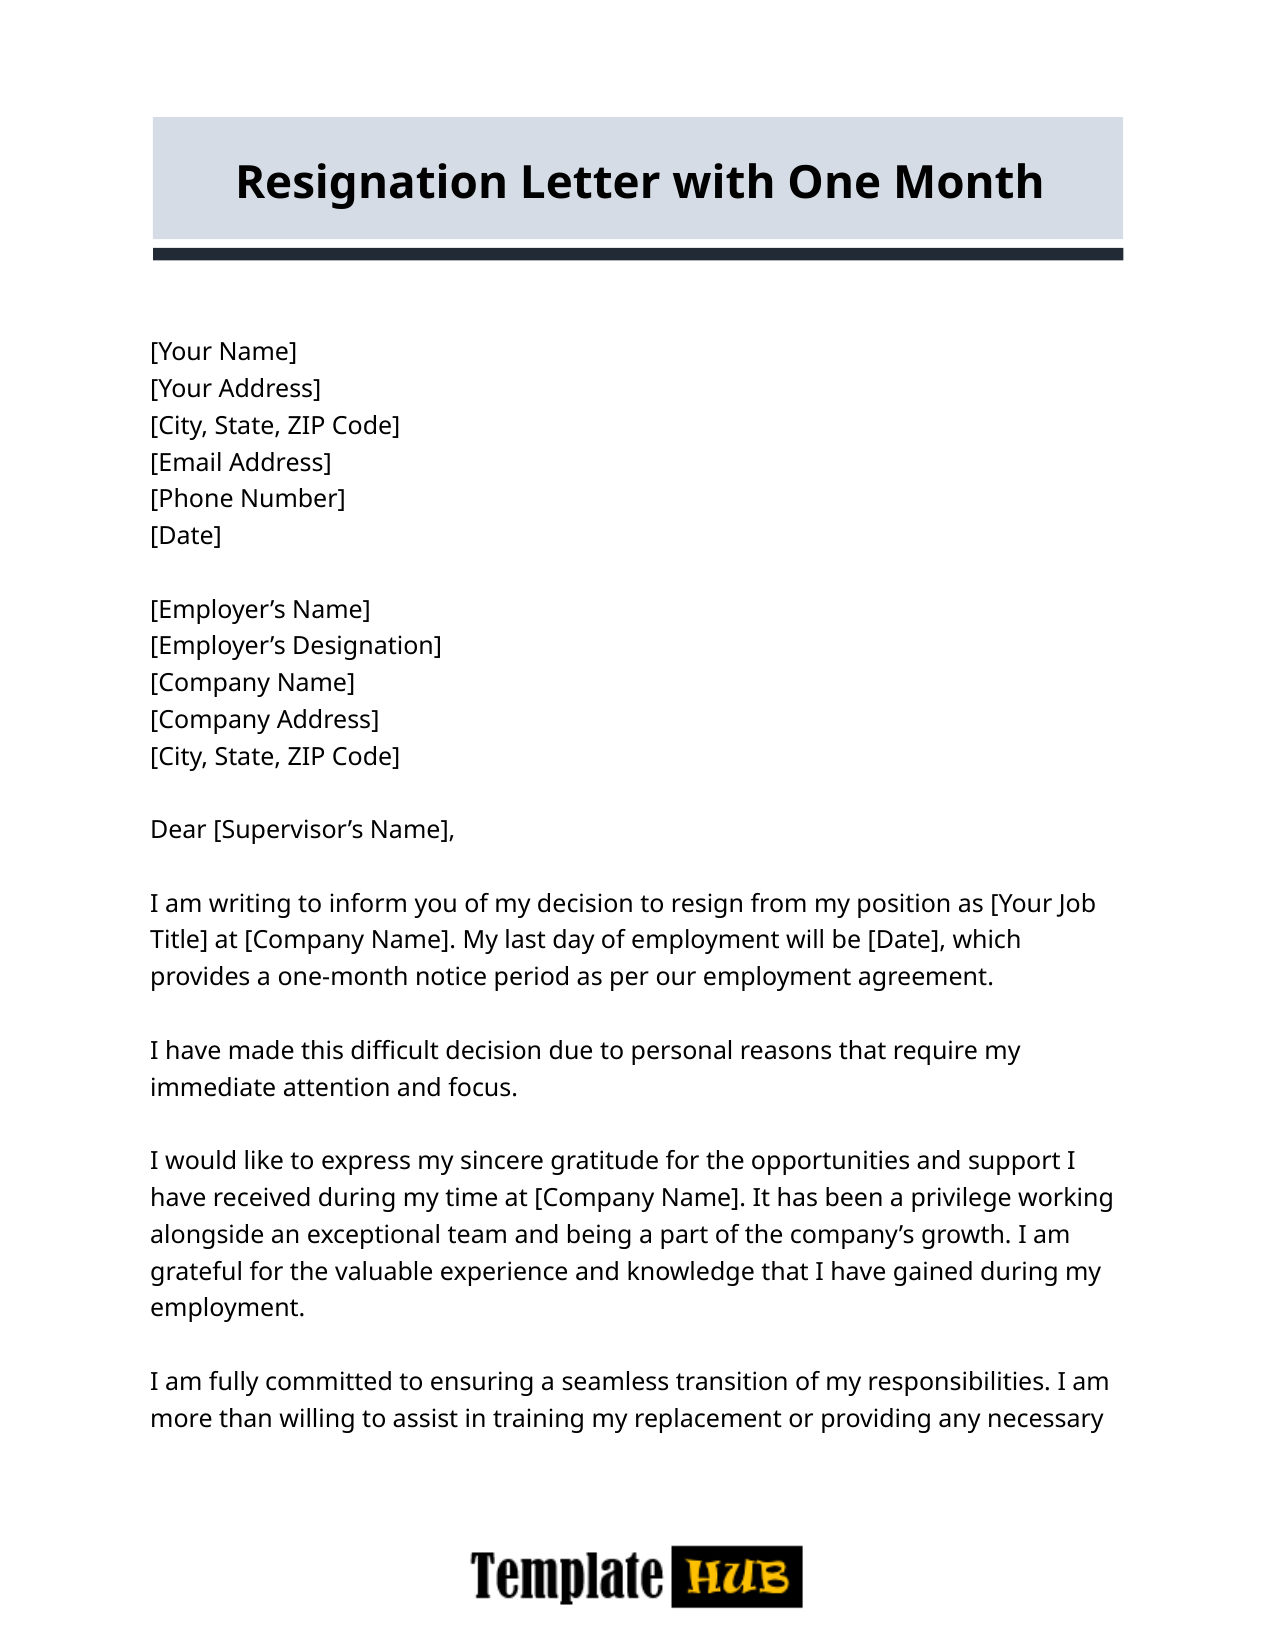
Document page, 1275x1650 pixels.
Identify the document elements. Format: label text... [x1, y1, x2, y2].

text I have made this difficult decision due to personal reasons that require my immediate attention and focus. [150, 1032, 1125, 1103]
text Dear [Supervisor’s Name], [150, 812, 1125, 846]
text I am writing to inform you of my decision to resign from my position as [Your Job Title] at [Company Name]. My last day of employment will be [Date], which provides a one-month notice period as per our employment agreement. [150, 885, 1125, 993]
picture [466, 1543, 809, 1613]
text [Your Address] [150, 371, 1125, 405]
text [150, 1363, 1125, 1434]
text I would like to express my sincere gratitude for the opportunities and support I have received during my time at [Company Name]. It has been a privilege working alongside an exceptional team and being a part of the company’s growth. I am grateful for the valuable experience and knowledge that I have gained during my employment. [150, 1143, 1125, 1324]
text [Your Name] [150, 334, 1125, 368]
text [City, State, ZIP Code] [150, 407, 1125, 441]
text [Company Name] [150, 665, 1125, 699]
text [Date] [150, 518, 1125, 552]
text [Company Address] [150, 702, 1125, 736]
text [Phone Number] [150, 481, 1125, 515]
text [Employer’s Designation] [150, 628, 1125, 662]
text [Email Address] [150, 444, 1125, 478]
text [Employer’s Name] [150, 591, 1125, 625]
text [City, State, ZIP Code] [150, 738, 1125, 772]
